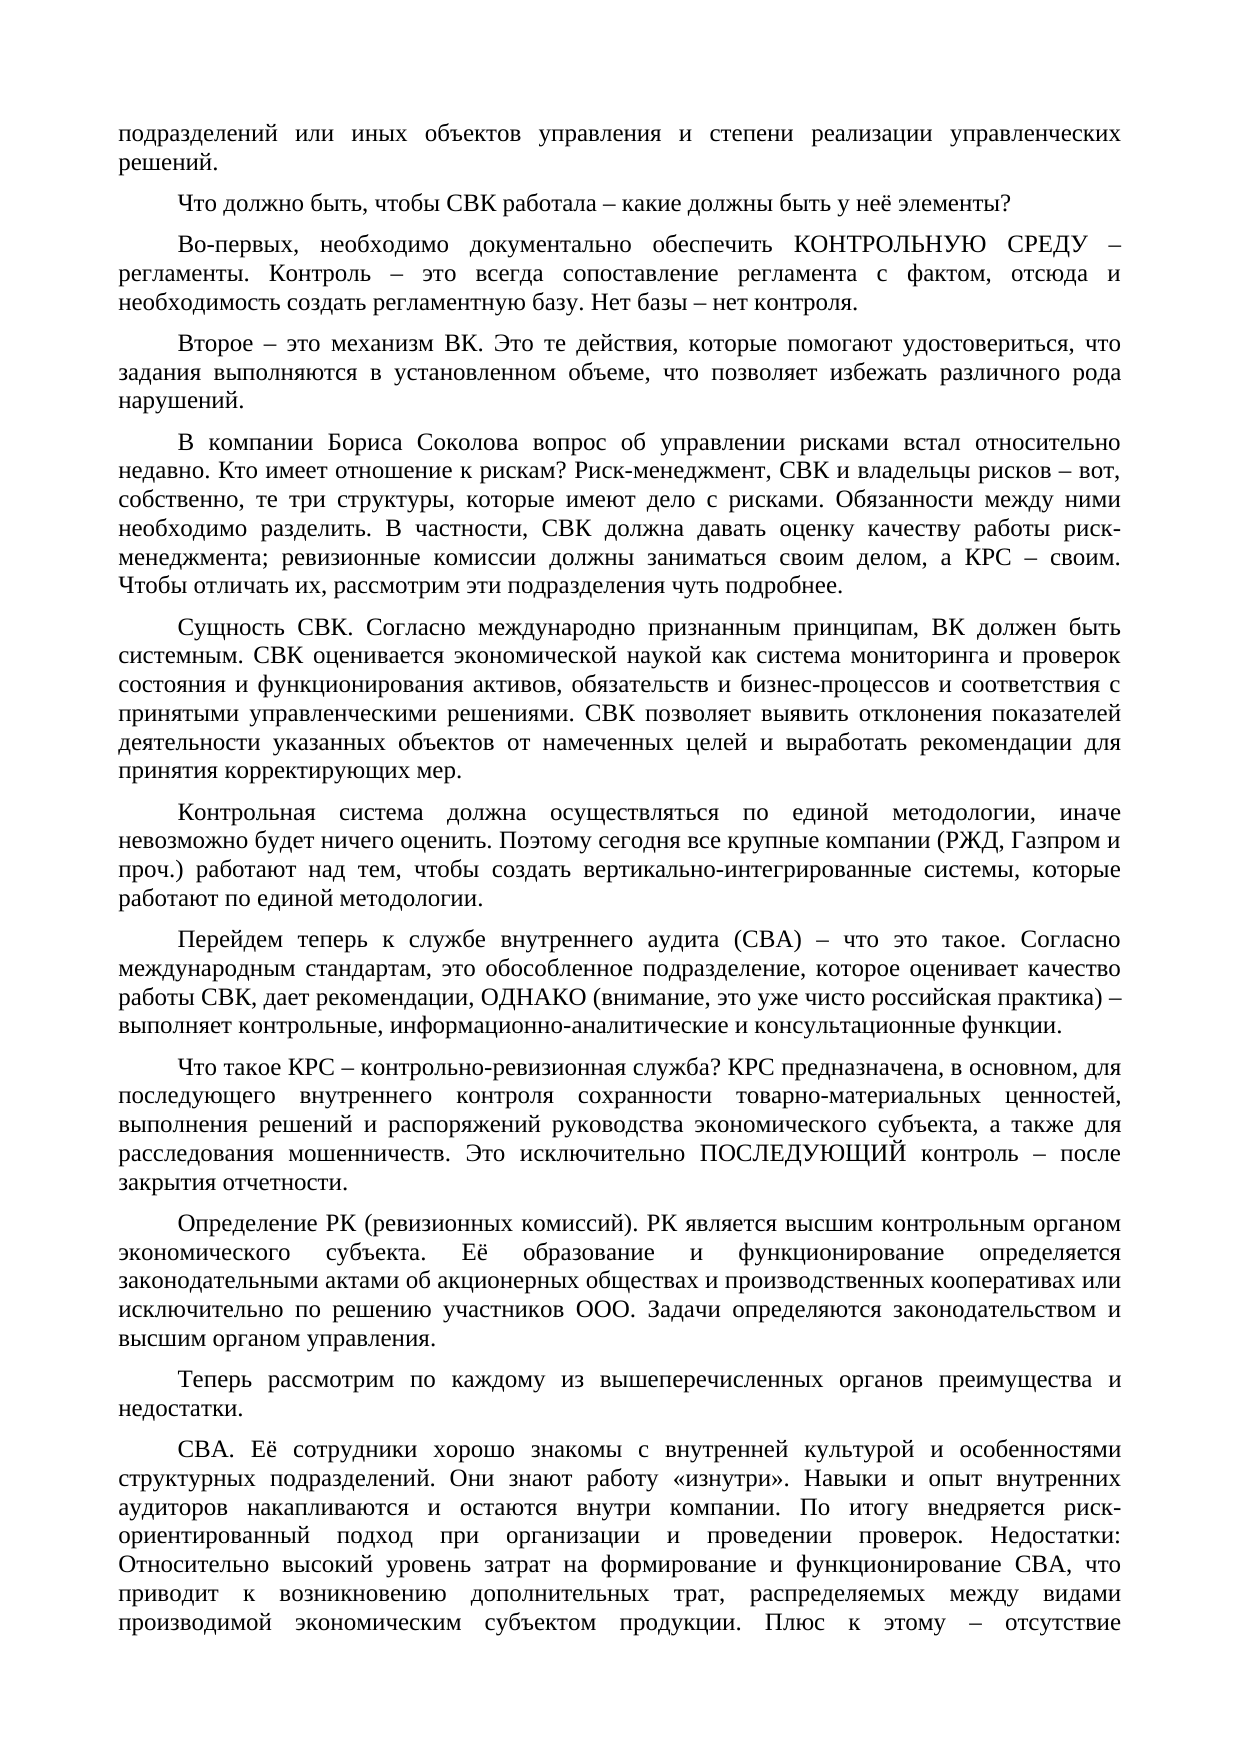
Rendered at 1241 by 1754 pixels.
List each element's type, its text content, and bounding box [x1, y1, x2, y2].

text Определение РК (ревизионных комиссий). РК является высшим контрольным органом экономического субъекта. Её образование и функционирование определяется законодательными актами об акционерных обществах и производственных кооперативах или исключительно по решению участников ООО. Задачи определяются законодательством и высшим органом управления. [118, 1208, 1122, 1352]
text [118, 118, 1122, 176]
text Теперь рассмотрим по каждому из вышеперечисленных органов преимущества и недостатки. [118, 1364, 1122, 1422]
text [118, 1434, 1122, 1636]
text Что такое КРС – контрольно-ревизионная служба? КРС предназначена, в основном, для последующего внутреннего контроля сохранности товарно-материальных ценностей, выполнения решений и распоряжений руководства экономического субъекта, а также для расследования мошенничеств. Это исключительно ПОСЛЕДУЮЩИЙ контроль – после закрытия отчетности. [118, 1052, 1122, 1196]
text Контрольная система должна осуществляться по единой методологии, иначе невозможно будет ничего оценить. Поэтому сегодня все крупные компании (РЖД, Газпром и проч.) работают над тем, чтобы создать вертикально-интегрированные системы, которые работают по единой методологии. [118, 797, 1122, 912]
text Во-первых, необходимо документально обеспечить КОНТРОЛЬНУЮ СРЕДУ – регламенты. Контроль – это всегда сопоставление регламента с фактом, отсюда и необходимость создать регламентную базу. Нет базы – нет контроля. [118, 229, 1122, 316]
text В компании Бориса Соколова вопрос об управлении рисками встал относительно недавно. Кто имеет отношение к рискам? Риск-менеджмент, СВК и владельцы рисков – вот, собственно, те три структуры, которые имеют дело с рисками. Обязанности между ними необходимо разделить. В частности, СВК должна давать оценку качеству работы риск-менеджмента; ревизионные комиссии должны заниматься своим делом, а КРС – своим. Чтобы отличать их, рассмотрим эти подразделения чуть подробнее. [118, 427, 1122, 599]
text Что должно быть, чтобы СВК работала – какие должны быть у неё элементы? [118, 188, 1122, 217]
text Второе – это механизм ВК. Это те действия, которые помогают удостовериться, что задания выполняются в установленном объеме, что позволяет избежать различного рода нарушений. [118, 328, 1122, 414]
text Сущность СВК. Согласно международно признанным принципам, ВК должен быть системным. СВК оценивается экономической наукой как система мониторинга и проверок состояния и функционирования активов, обязательств и бизнес-процессов и соответствия с принятыми управленческими решениями. СВК позволяет выявить отклонения показателей деятельности указанных объектов от намеченных целей и выработать рекомендации для принятия корректирующих мер. [118, 612, 1122, 784]
text Перейдем теперь к службе внутреннего аудита (СВА) – что это такое. Согласно международным стандартам, это обособленное подразделение, которое оценивает качество работы СВК, дает рекомендации, ОДНАКО (внимание, это уже чисто российская практика) – выполняет контрольные, информационно-аналитические и консультационные функции. [118, 924, 1122, 1039]
